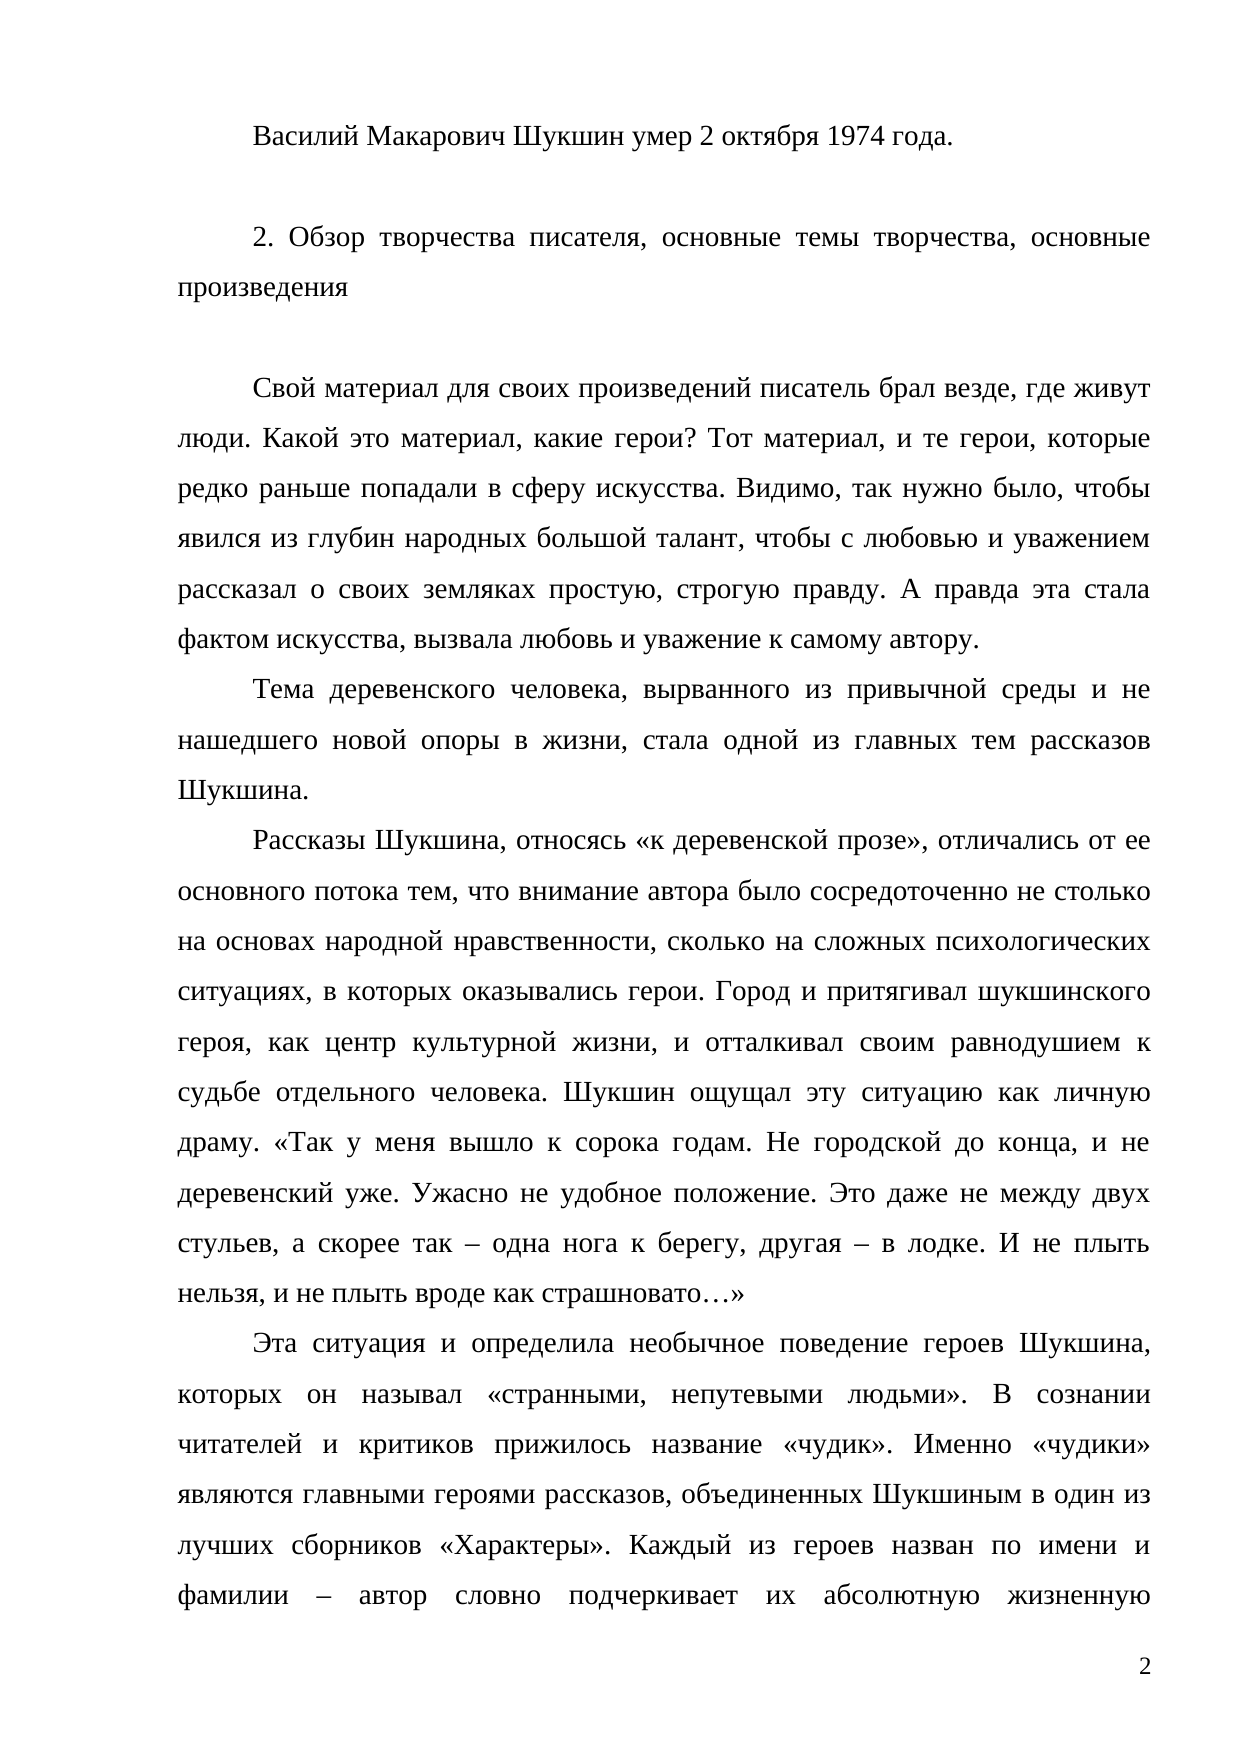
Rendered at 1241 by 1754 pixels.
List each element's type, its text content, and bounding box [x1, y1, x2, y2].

text Свой материал для своих произведений писатель брал везде, где живут люди. Какой это материал, какие герои? Тот материал, и те герои, которые редко раньше попадали в сферу искусства. Видимо, так нужно было, чтобы явился из глубин народных большой талант, чтобы с любовью и уважением рассказал о своих земляках простую, строгую правду. А правда эта стала фактом искусства, вызвала любовь и уважение к самому автору. [177, 370, 1152, 655]
text 2. Обзор творчества писателя, основные темы творчества, основные произведения [177, 219, 1152, 303]
text Рассказы Шукшина, относясь «к деревенской прозе», отличались от ее основного потока тем, что внимание автора было сосредоточенно не столько на основах народной нравственности, сколько на сложных психологических ситуациях, в которых оказывались герои. Город и притягивал шукшинского героя, как центр культурной жизни, и отталкивал своим равнодушием к судьбе отдельного человека. Шукшин ощущал эту ситуацию как личную драму. «Так у меня вышло к сорока годам. Не городской до конца, и не деревенский уже. Ужасно не удобное положение. Это даже не между двух стульев, а скорее так – одна нога к берегу, другая – в лодке. И не плыть нельзя, и не плыть вроде как страшновато…» [177, 822, 1152, 1309]
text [177, 1326, 1152, 1611]
text Василий Макарович Шукшин умер 2 октября 1974 года. [177, 118, 1152, 152]
text Тема деревенского человека, вырванного из привычной среды и не нашедшего новой опоры в жизни, стала одной из главных тем рассказов Шукшина. [177, 672, 1152, 806]
